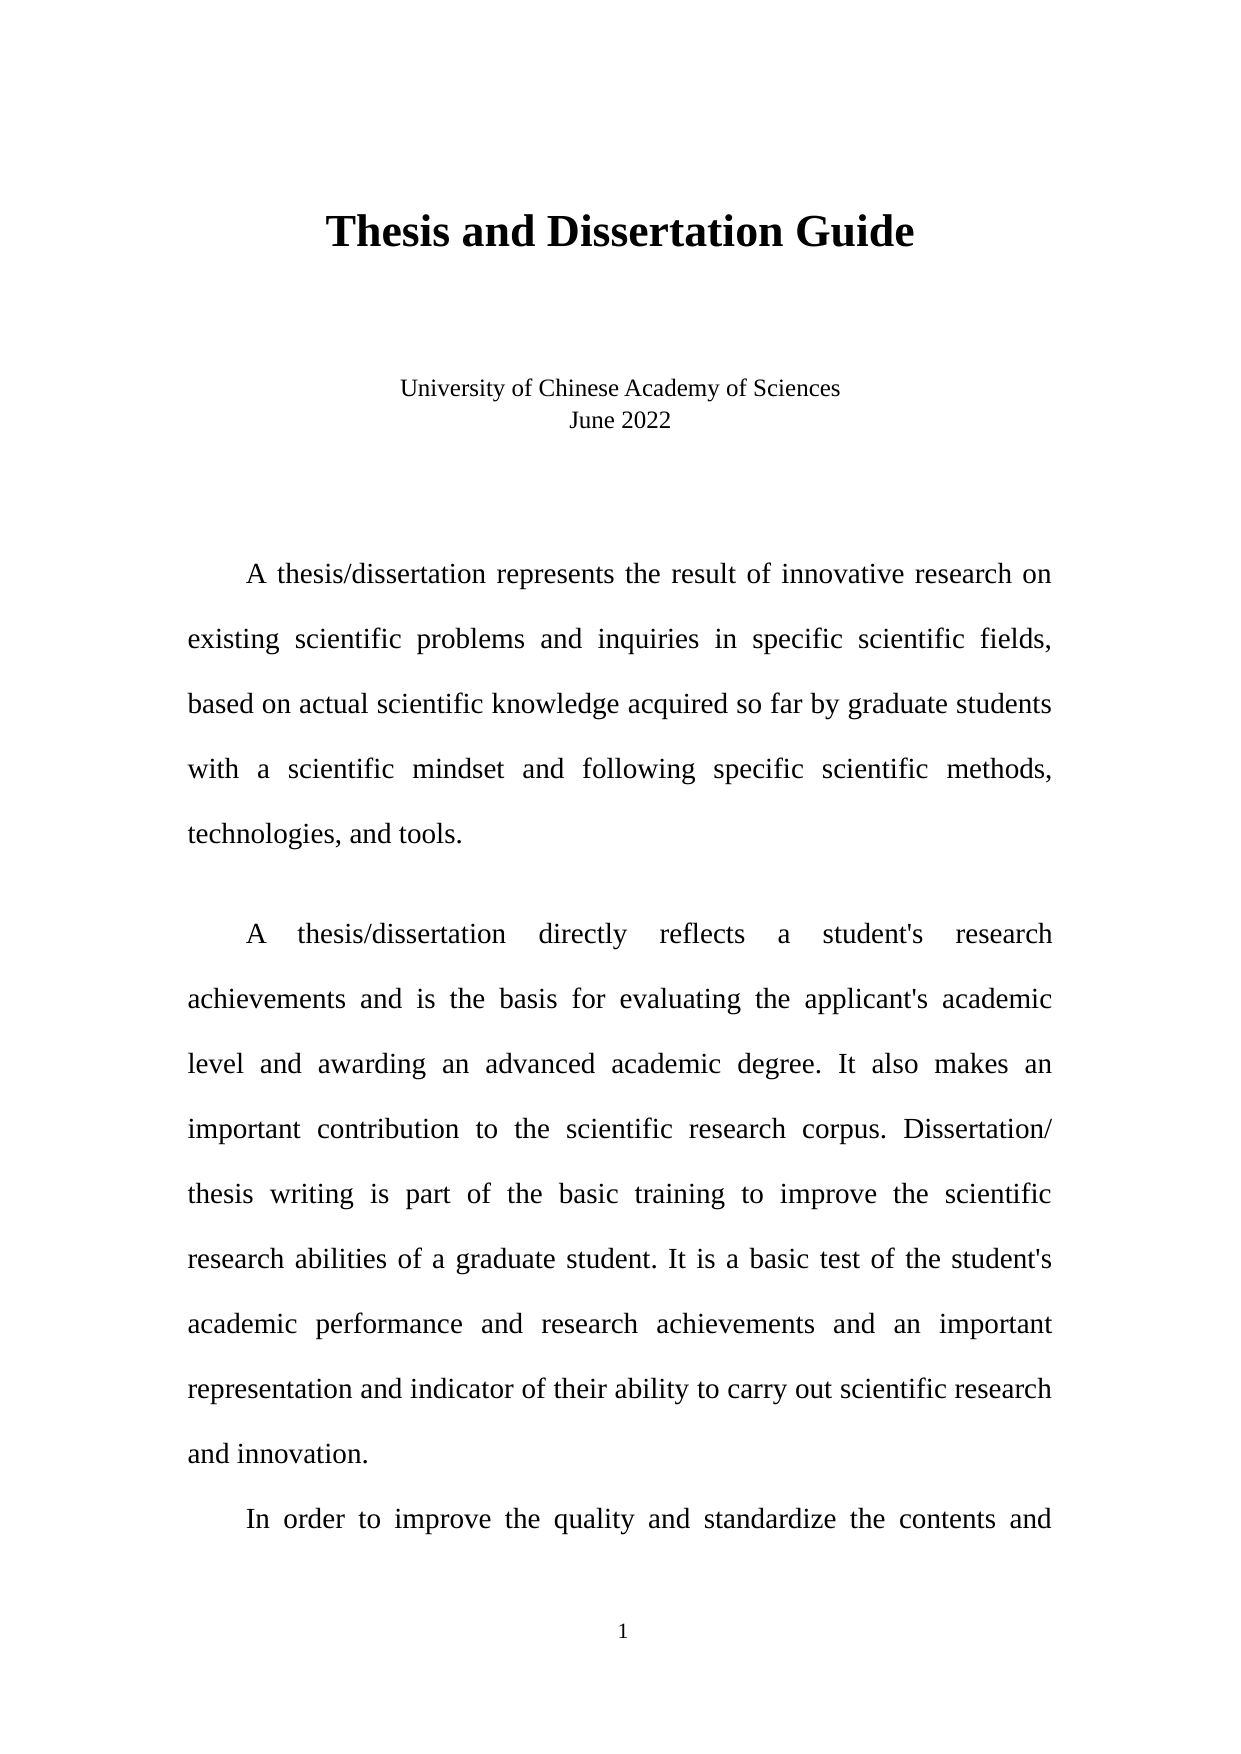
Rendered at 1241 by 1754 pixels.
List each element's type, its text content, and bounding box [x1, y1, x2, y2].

text June 2022 [187, 403, 1053, 436]
subtitle Thesis and Dissertation Guide [187, 197, 1053, 262]
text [187, 1485, 1053, 1550]
text A thesis/dissertation represents the result of innovative research on existing scientific problems and inquiries in specific scientific fields, based on actual scientific knowledge acquired so far by graduate students with a scientific mindset and following specific scientific methods, technologies, and tools. [187, 541, 1053, 866]
text University of Chinese Academy of Sciences [187, 371, 1053, 403]
text A thesis/dissertation directly reflects a student's research achievements and is the basis for evaluating the applicant's academic level and awarding an advanced academic degree. It also makes an important contribution to the scientific research corpus. Dissertation/ thesis writing is part of the basic training to improve the scientific research abilities of a graduate student. It is a basic test of the student's academic performance and research achievements and an important representation and indicator of their ability to carry out scientific research and innovation. [187, 900, 1053, 1485]
